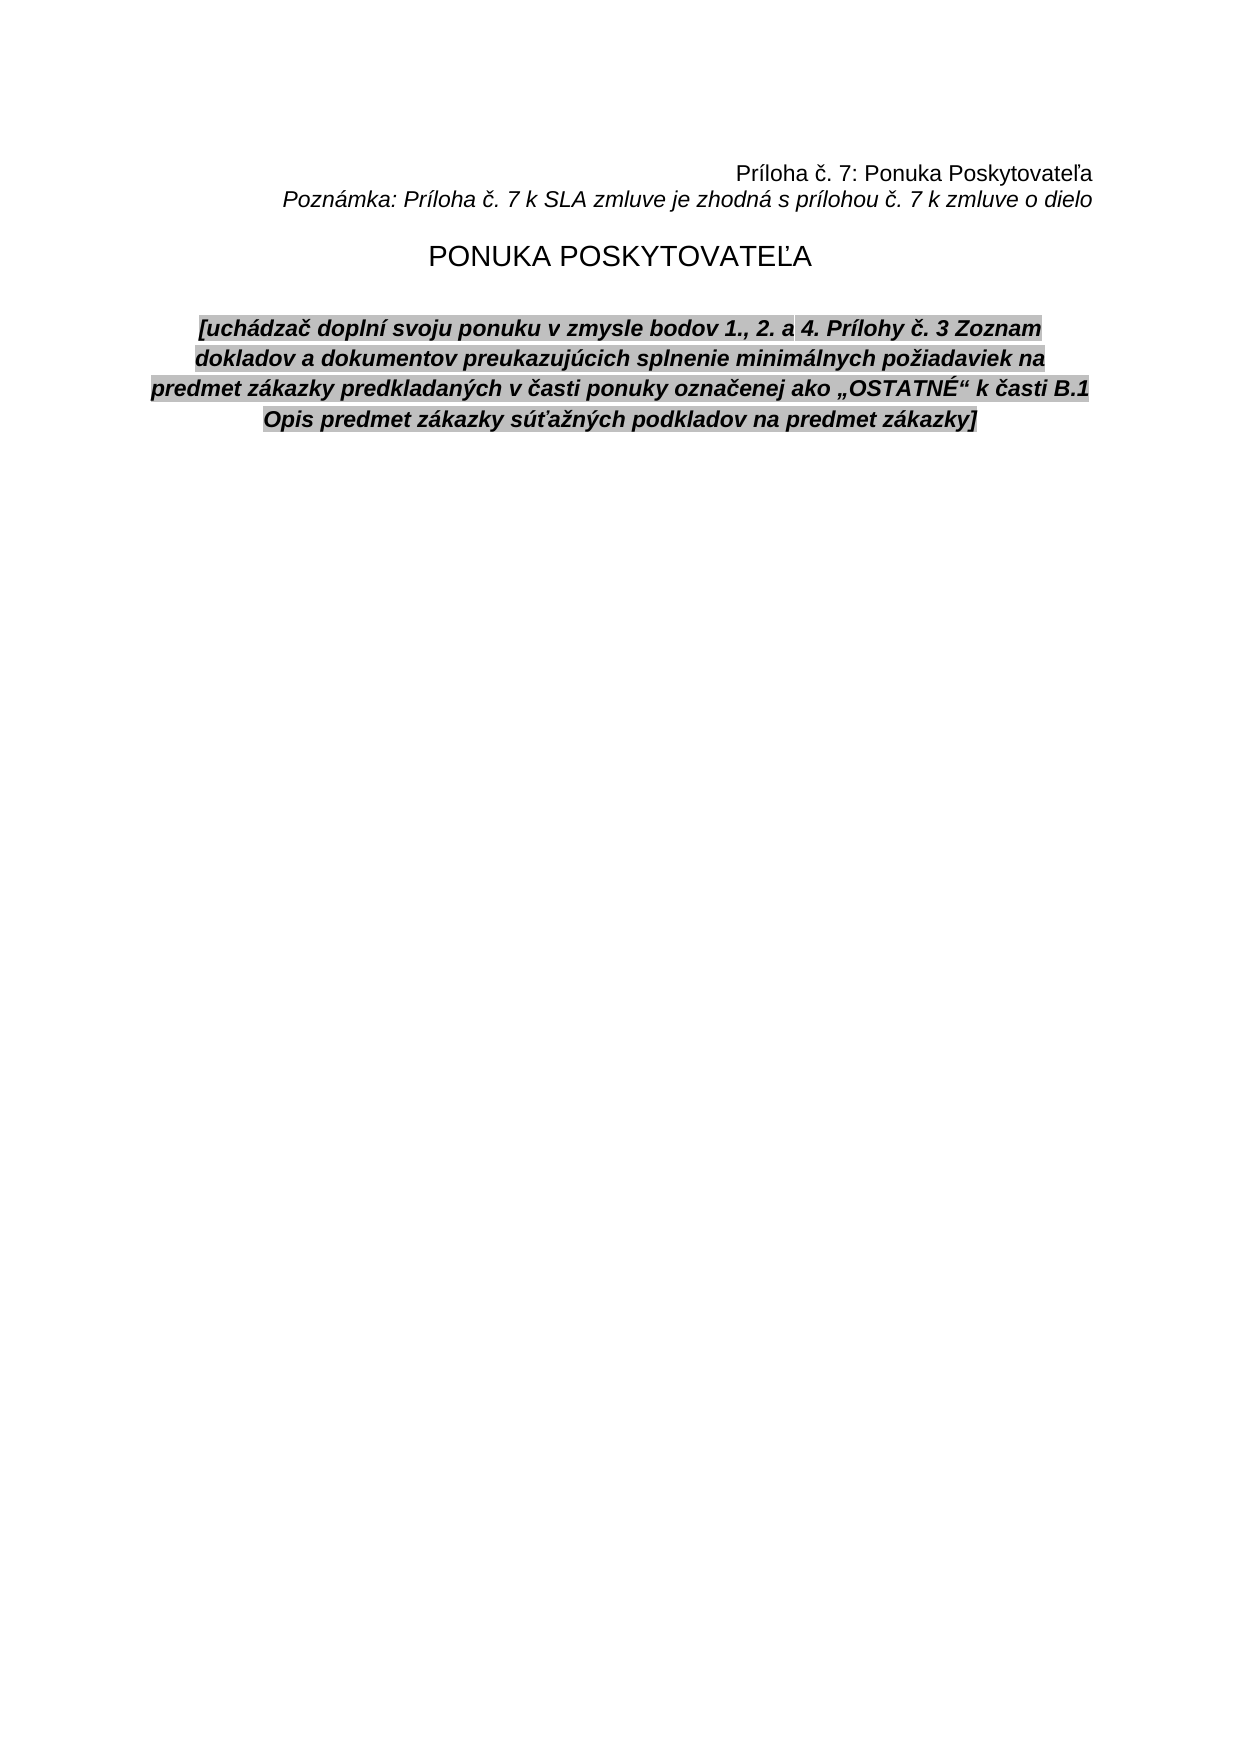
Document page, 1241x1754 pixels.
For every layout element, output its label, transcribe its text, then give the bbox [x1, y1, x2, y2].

text [uchádzač doplní svoju ponuku v zmysle bodov 1., 2. a 4. Prílohy č. 3 Zoznam dokladov a dokumentov preukazujúcich splnenie minimálnych požiadaviek na predmet zákazky predkladaných v časti ponuky označenej ako „OSTATNÉ“ k časti B.1 Opis predmet zákazky súťažných podkladov na predmet zákazky] [148, 315, 1092, 432]
text Poznámka: Príloha č. 7 k SLA zmluve je zhodná s prílohou č. 7 k zmluve o dielo [148, 186, 1092, 212]
text PONUKA POSKYTOVATEĽA [148, 239, 1092, 272]
text Príloha č. 7: Ponuka Poskytovateľa [148, 160, 1092, 186]
